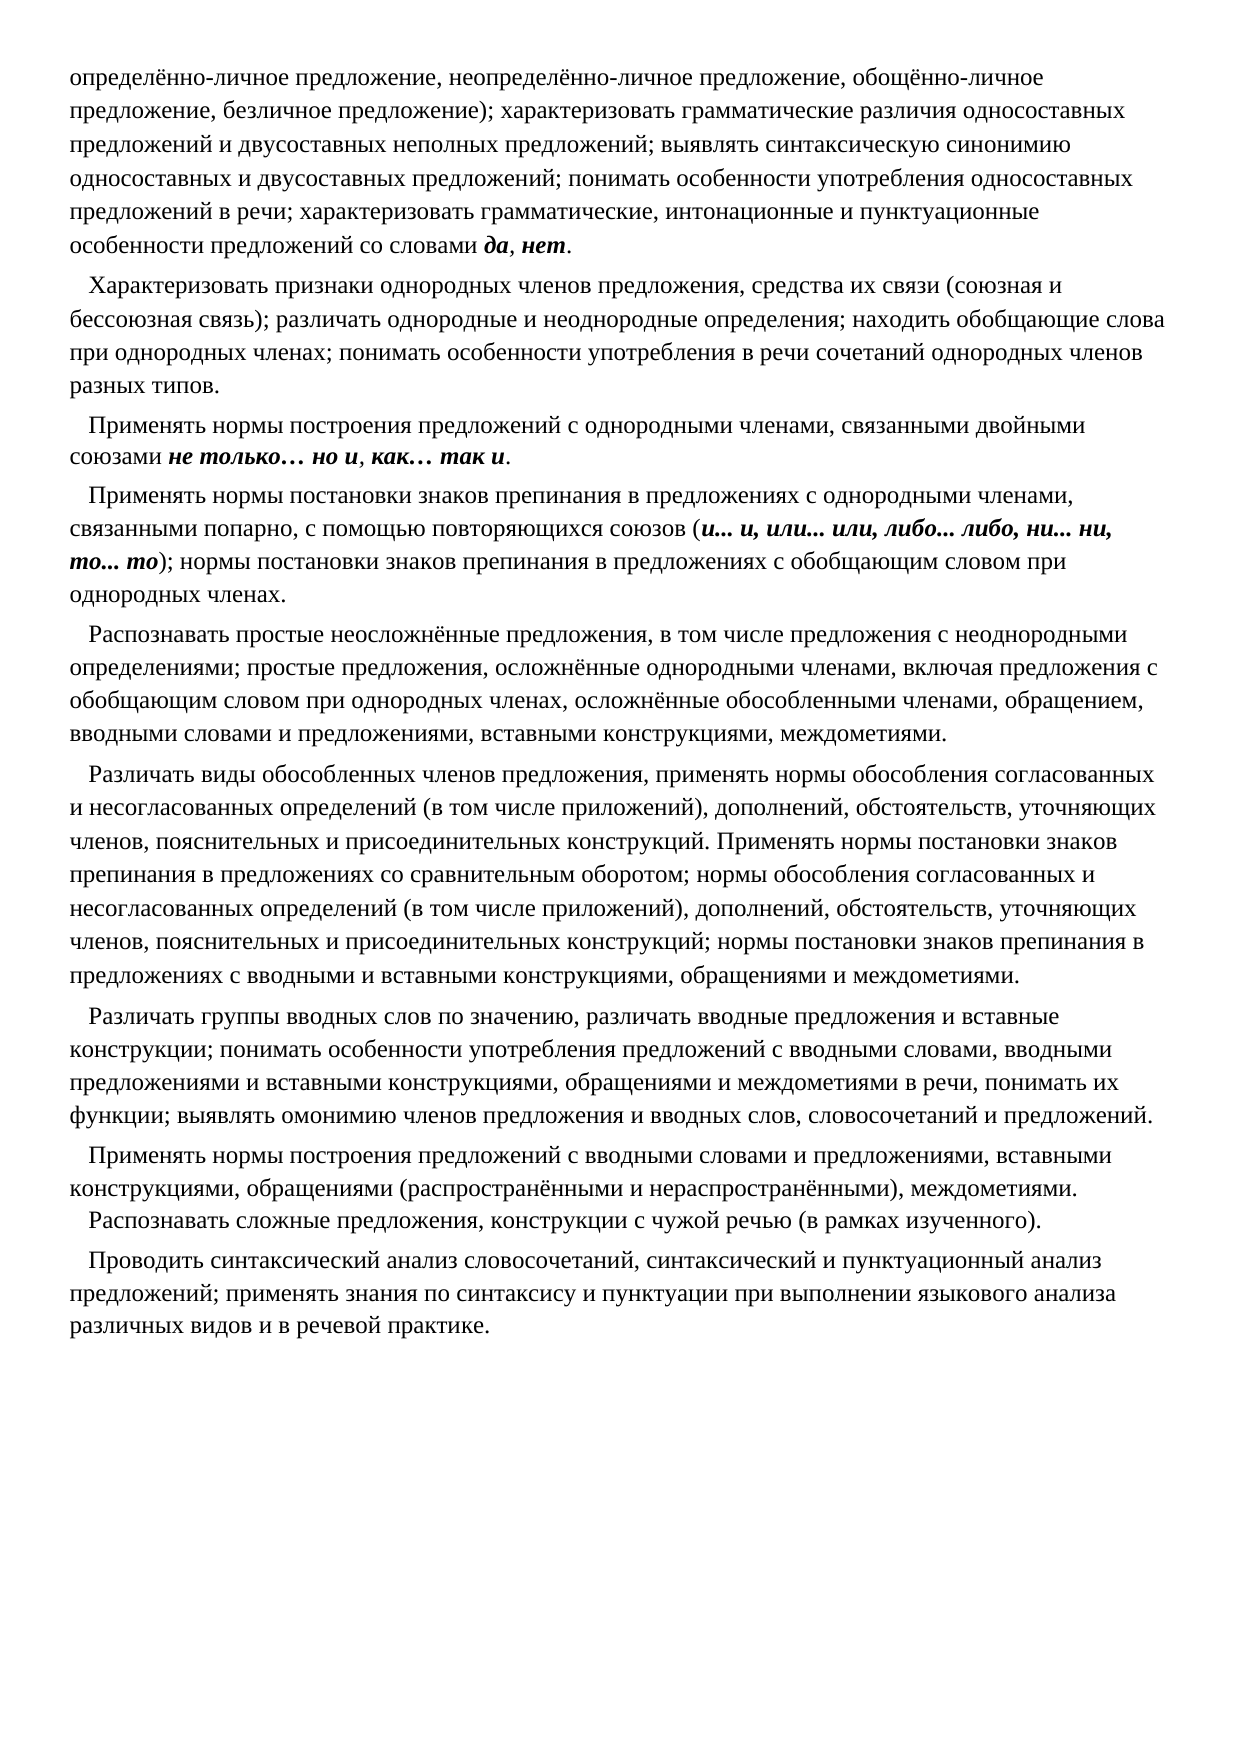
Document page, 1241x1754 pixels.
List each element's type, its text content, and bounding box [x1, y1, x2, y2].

text Применять нормы построения предложений с вводными словами и предложениями, вставными конструкциями, обращениями (распространёнными и нераспространёнными), междометиями. Распознавать сложные предложения, конструкции с чужой речью (в рамках изученного). [69, 1140, 1127, 1234]
text Проводить синтаксический анализ словосочетаний, синтаксический и пунктуационный анализ предложений; применять знания по синтаксису и пунктуации при выполнении языкового анализа различных видов и в речевой практике. [69, 1245, 1127, 1339]
text Различать группы вводных слов по значению, различать ввод​ные предложения и вставные конструкции; понимать особенности употребления предложений с вводными словами, вводными предложениями и вставными конструкциями, обращениями и междометиями в речи, понимать их функции; выявлять омонимию членов предложения и вводных слов, словосочетаний и предложений. [69, 1001, 1157, 1129]
text определённо-личное предложение, неопределённо-личное предложение, обощённо-личное предложение, безличное предложение); характеризовать грамматические различия односоставных предложений и двусоставных неполных предложений; выявлять синтаксическую синонимию односоставных и двусоставных предложений; понимать особенности употребления односоставных предложений в речи; характеризовать грамматические, интонационные и пунктуационные особенности предложений со словами да, нет. [69, 62, 1142, 258]
text Различать виды обособленных членов предложения, применять нормы обособления согласованных и несогласованных определений (в том числе приложений), дополнений, обстоятельств, уточняющих членов, пояснительных и присоединительных конструкций. Применять нормы постановки знаков препинания в предложениях со сравнительным оборотом; нормы обособления согласованных и несогласованных определений (в том числе приложений), дополнений, обстоятельств, уточняющих членов, пояснительных и присоединительных конструкций; нормы постановки знаков препинания в предложениях с ввод​ными и вставными конструкциями, обращениями и междометиями. [69, 759, 1172, 989]
text Применять нормы построения предложений с однородными членами, связанными двойными союзами не только… но и, как… так и. [69, 410, 1097, 470]
text Характеризовать признаки однородных членов предложения, средства их связи (союзная и бессоюзная связь); различать однородные и неоднородные определения; находить обобщающие слова при однородных членах; понимать особенности употреб​ления в речи сочетаний однородных членов разных типов. [69, 271, 1172, 398]
text Распознавать простые неосложнённые предложения, в том числе предложения с неоднородными определениями; простые предложения, осложнённые однородными членами, включая предложения с обобщающим словом при однородных членах, осложнённые обособленными членами, обращением, вводными словами и предложениями, вставными конструкциями, междометиями. [69, 619, 1172, 747]
text Применять нормы постановки знаков препинания в предложениях с однородными членами, связанными попарно, с помощью повторяющихся союзов (и... и, или... или, либo... либo, ни... ни, тo... тo); нормы постановки знаков препинания в предложениях с обобщающим словом при однородных членах. [69, 480, 1172, 608]
